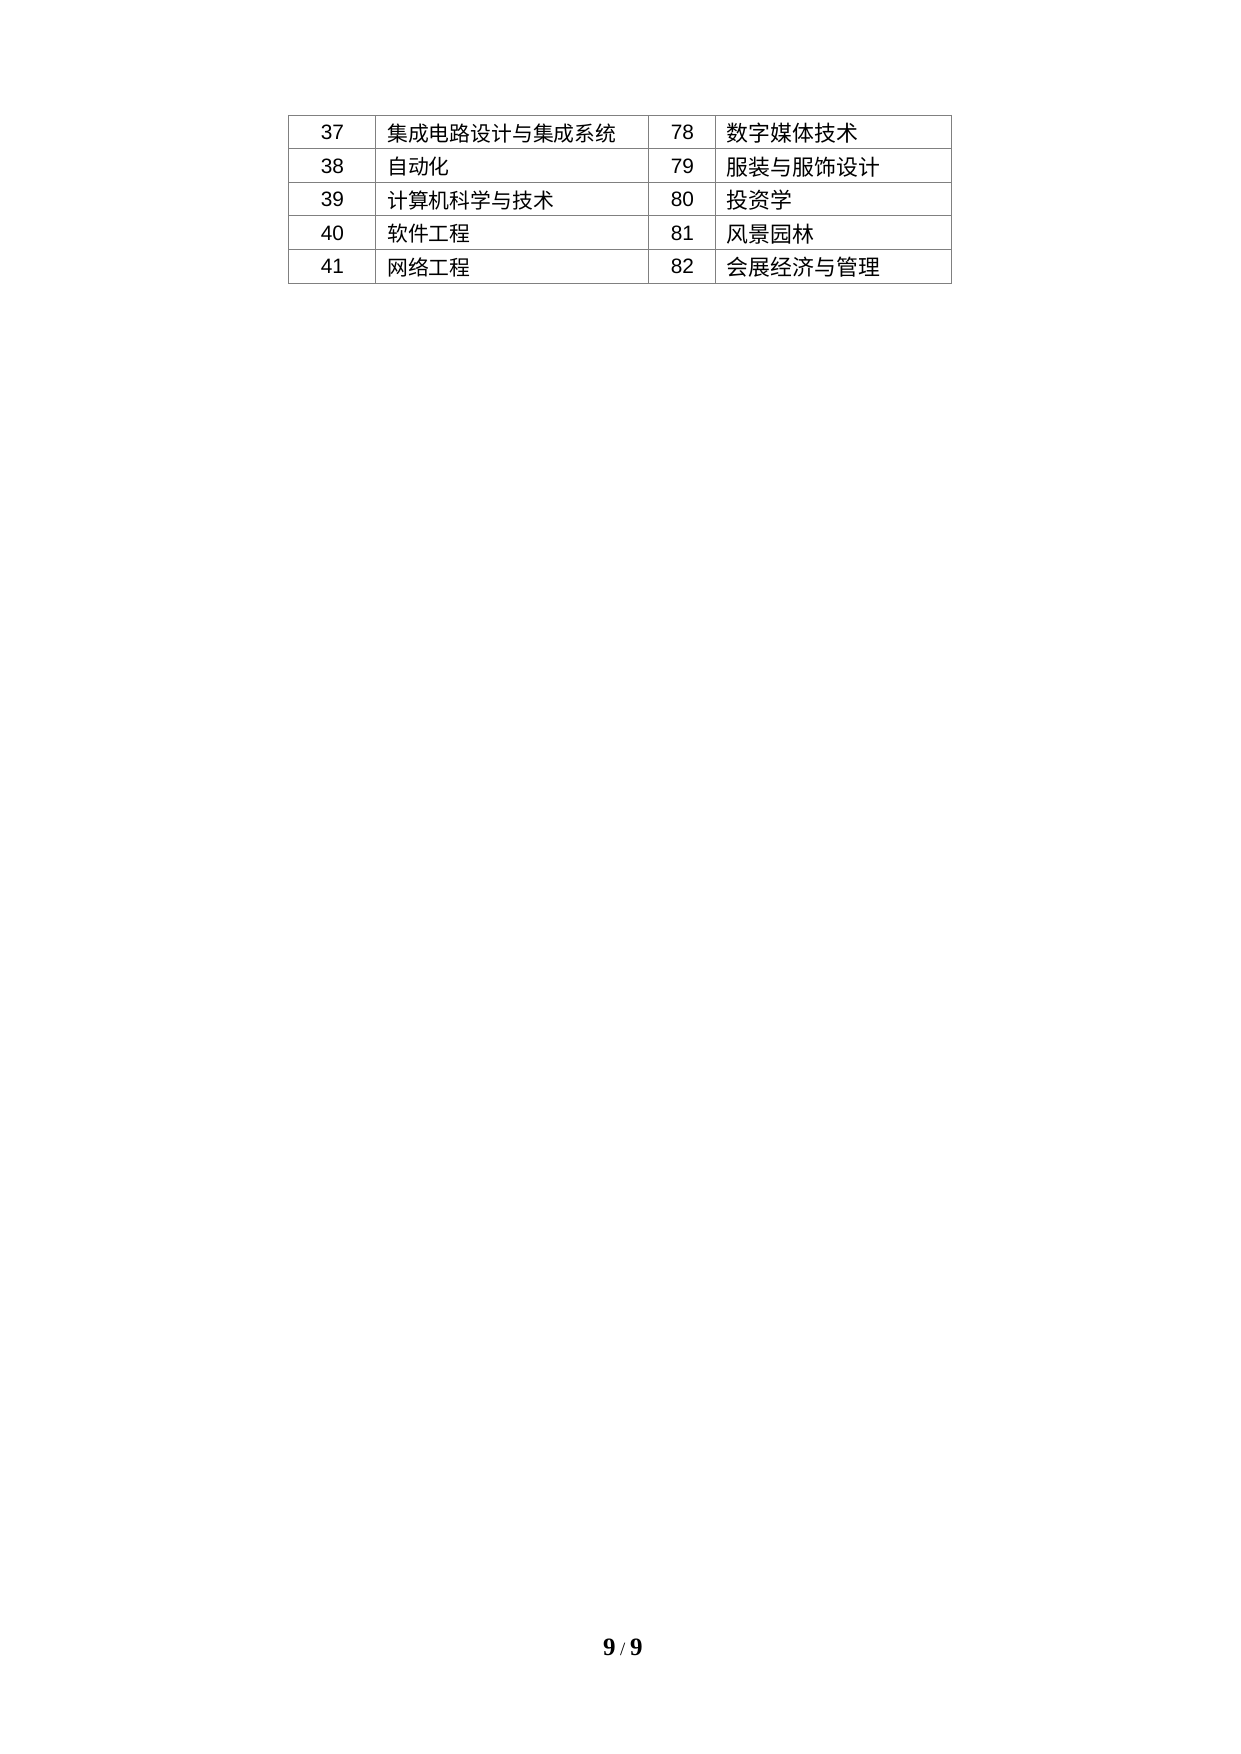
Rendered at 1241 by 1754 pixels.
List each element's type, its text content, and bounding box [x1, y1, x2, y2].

table_cell 投资学 [716, 183, 951, 215]
table_cell 37 [289, 116, 375, 148]
table_cell 80 [649, 183, 715, 215]
table_cell 39 [289, 183, 375, 215]
table_cell 79 [649, 149, 715, 182]
table_cell 网络工程 [376, 250, 648, 282]
table_cell 40 [289, 216, 375, 249]
table_cell 软件工程 [376, 216, 648, 249]
table_cell 会展经济与管理 [716, 250, 951, 282]
table_cell 风景园林 [716, 216, 951, 249]
table_cell 78 [649, 116, 715, 148]
table_cell 82 [649, 250, 715, 282]
table_cell 集成电路设计与集成系统 [376, 116, 648, 148]
table_cell 自动化 [376, 149, 648, 182]
table_cell 计算机科学与技术 [376, 183, 648, 215]
table_cell 数字媒体技术 [716, 116, 951, 148]
table_cell 81 [649, 216, 715, 249]
table_cell 41 [289, 250, 375, 282]
table_cell 38 [289, 149, 375, 182]
table_cell 服装与服饰设计 [716, 149, 951, 182]
